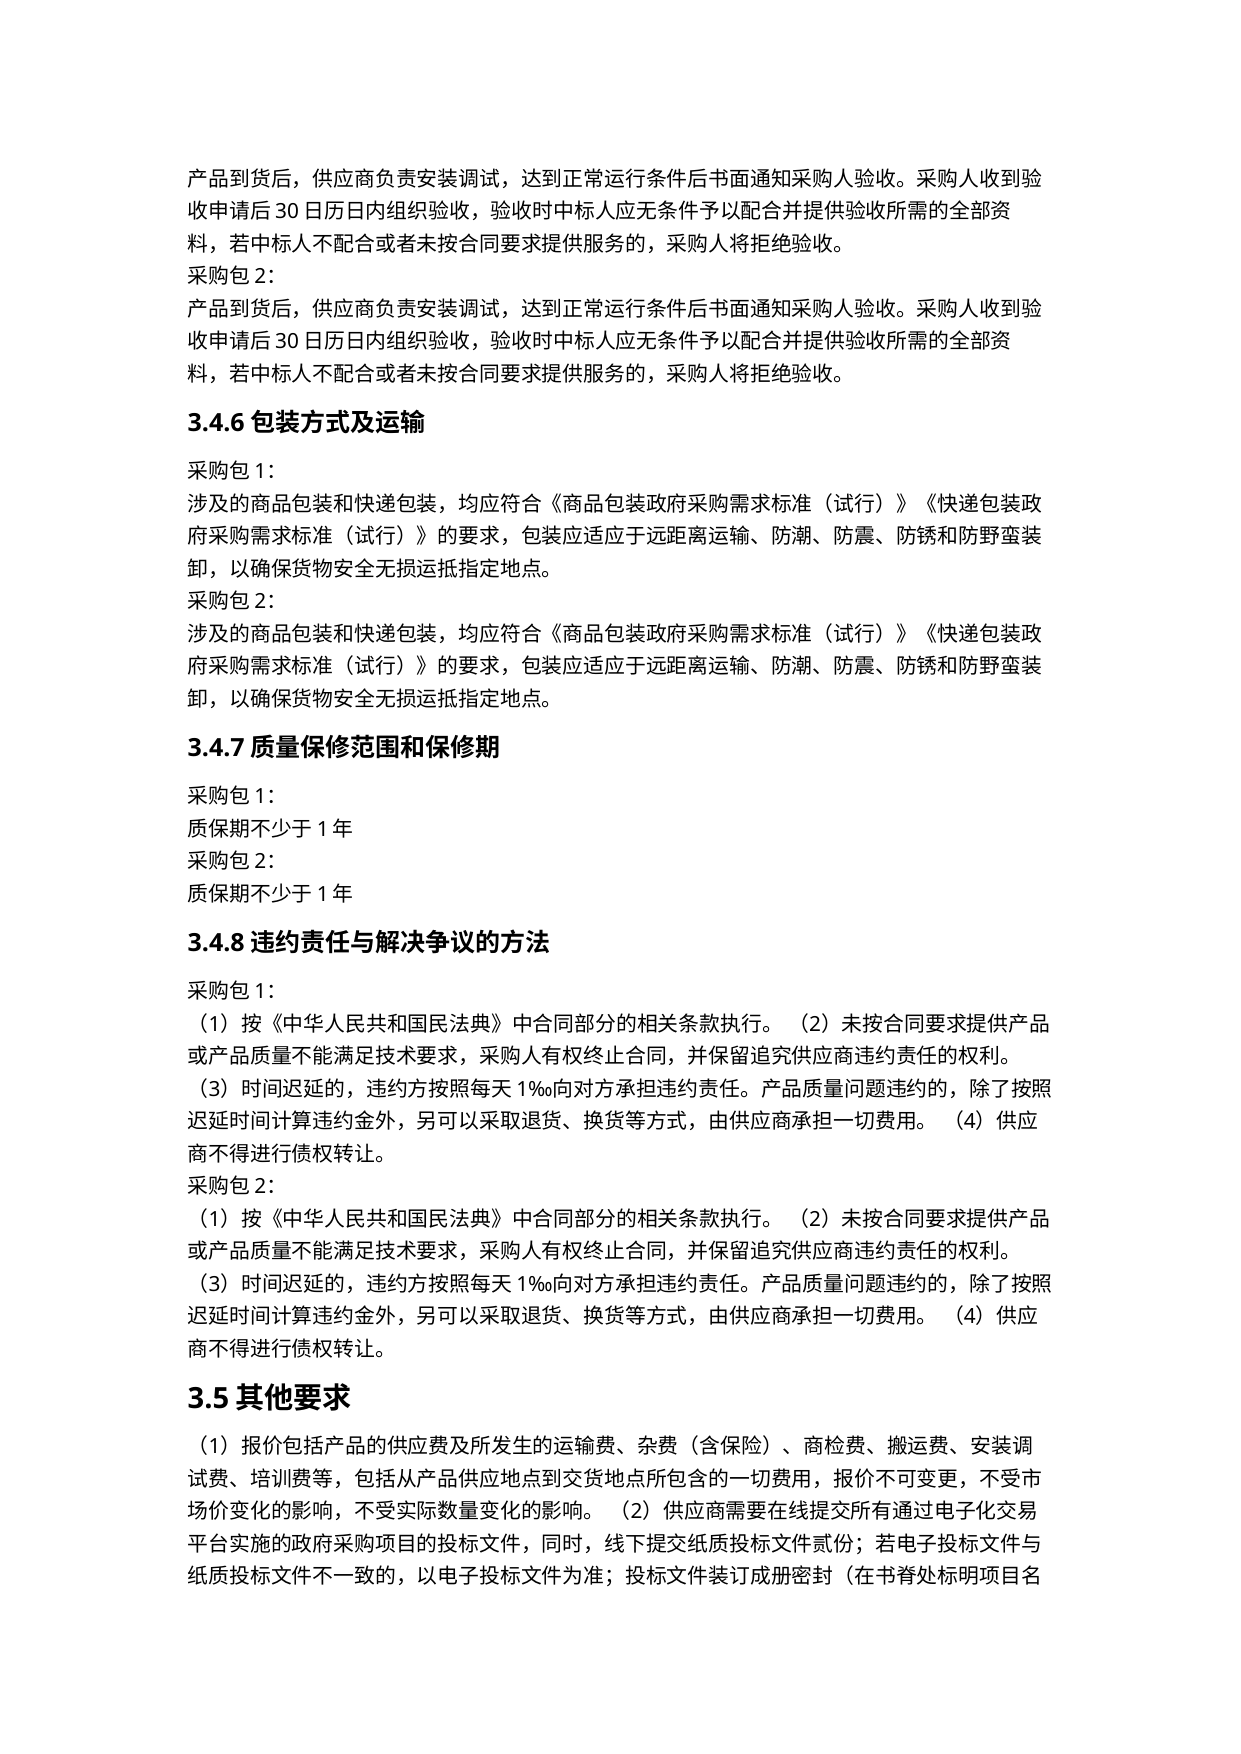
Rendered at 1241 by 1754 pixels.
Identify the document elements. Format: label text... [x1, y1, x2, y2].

text 采购包2： [187, 584, 1053, 617]
text 涉及的商品包装和快递包装，均应符合《商品包装政府采购需求标准（试行）》《快递包装政府采购需求标准（试行）》的要求，包装应适应于远距离运输、防潮、防震、防锈和防野蛮装卸，以确保货物安全无损运抵指定地点。 [187, 487, 1053, 584]
text 产品到货后，供应商负责安装调试，达到正常运行条件后书面通知采购人验收。采购人收到验收申请后30日历日内组织验收，验收时中标人应无条件予以配合并提供验收所需的全部资料，若中标人不配合或者未按合同要求提供服务的，采购人将拒绝验收。 [187, 162, 1053, 259]
text 采购包2： [187, 259, 1053, 292]
text 3.4.6包装方式及运输 [187, 389, 1053, 454]
text 产品到货后，供应商负责安装调试，达到正常运行条件后书面通知采购人验收。采购人收到验收申请后30日历日内组织验收，验收时中标人应无条件予以配合并提供验收所需的全部资料，若中标人不配合或者未按合同要求提供服务的，采购人将拒绝验收。 [187, 292, 1053, 389]
text 3.4.7质量保修范围和保修期 [187, 714, 1053, 779]
text 采购包1： [187, 779, 1053, 812]
text 质保期不少于1年 [187, 812, 1053, 844]
text 涉及的商品包装和快递包装，均应符合《商品包装政府采购需求标准（试行）》《快递包装政府采购需求标准（试行）》的要求，包装应适应于远距离运输、防潮、防震、防锈和防野蛮装卸，以确保货物安全无损运抵指定地点。 [187, 617, 1053, 714]
text 质保期不少于1年 [187, 877, 1053, 909]
text 采购包1： [187, 974, 1053, 1007]
text 3.4.8违约责任与解决争议的方法 [187, 909, 1053, 974]
text 采购包2： [187, 844, 1053, 877]
text 采购包1： [187, 454, 1053, 487]
text 采购包2： [187, 1169, 1053, 1202]
text （1）按《中华人民共和国民法典》中合同部分的相关条款执行。 （2）未按合同要求提供产品或产品质量不能满足技术要求，采购人有权终止合同，并保留追究供应商违约责任的权利。 （3）时间迟延的，违约方按照每天1‰向对方承担违约责任。产品质量问题违约的，除了按照迟延时间计算违约金外，另可以采取退货、换货等方式，由供应商承担一切费用。 （4）供应商不得进行债权转让。 [187, 1202, 1053, 1364]
text （1）按《中华人民共和国民法典》中合同部分的相关条款执行。 （2）未按合同要求提供产品或产品质量不能满足技术要求，采购人有权终止合同，并保留追究供应商违约责任的权利。 （3）时间迟延的，违约方按照每天1‰向对方承担违约责任。产品质量问题违约的，除了按照迟延时间计算违约金外，另可以采取退货、换货等方式，由供应商承担一切费用。 （4）供应商不得进行债权转让。 [187, 1007, 1053, 1169]
text 3.5其他要求 [187, 1364, 1053, 1429]
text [187, 1429, 1053, 1592]
